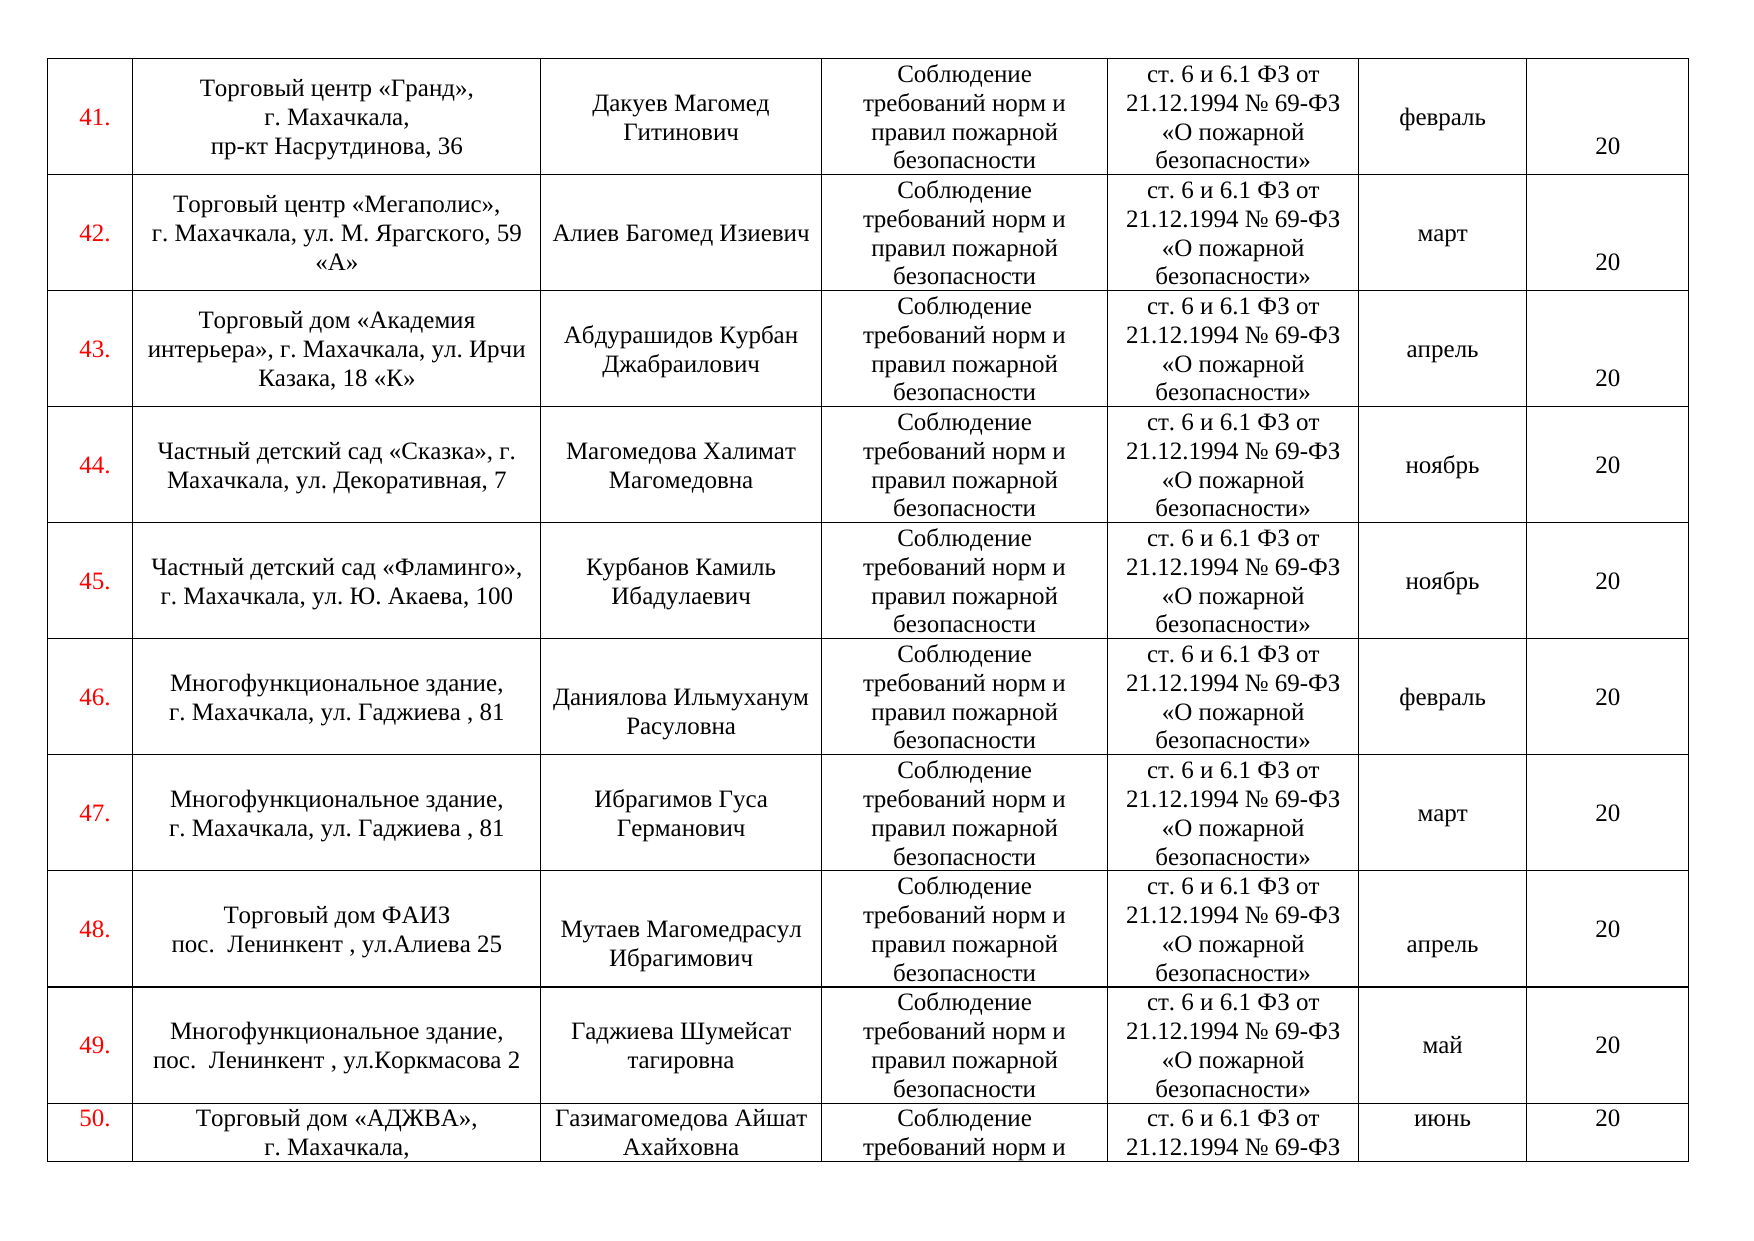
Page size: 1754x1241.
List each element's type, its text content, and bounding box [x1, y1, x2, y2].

table_cell 20 [1527, 639, 1688, 754]
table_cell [1108, 1104, 1358, 1161]
table_cell Соблюдение требований норм и правил пожарной безопасности [822, 407, 1107, 522]
table_cell Соблюдение требований норм и правил пожарной безопасности [822, 291, 1107, 406]
table_cell 20 [1527, 755, 1688, 870]
table_cell [48, 407, 132, 522]
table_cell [541, 1104, 821, 1161]
table_cell Соблюдение требований норм и правил пожарной безопасности [822, 523, 1107, 638]
table_cell 20 [1527, 1104, 1688, 1161]
table_cell март [1359, 755, 1526, 870]
table_cell 20 [1527, 175, 1688, 290]
table_cell [48, 755, 132, 870]
table_cell 20 [1527, 407, 1688, 522]
table_cell Абдурашидов Курбан Джабраилович [541, 291, 821, 406]
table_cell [1108, 59, 1358, 174]
table_cell 20 [1527, 291, 1688, 406]
table_cell [48, 988, 132, 1102]
table_cell [48, 1104, 132, 1161]
table_cell [48, 59, 132, 174]
table_cell [48, 639, 132, 754]
table_cell Торговый центр «Мегаполис», г. Махачкала, ул. М. Ярагского, 59 «А» [133, 175, 540, 290]
table_cell Соблюдение требований норм и правил пожарной безопасности [822, 175, 1107, 290]
table_cell 20 [1527, 871, 1688, 986]
table_cell июнь [1359, 1104, 1526, 1161]
table_cell март [1359, 175, 1526, 290]
table_cell [48, 175, 132, 290]
table_cell Торговый центр «Гранд», г. Махачкала, пр-кт Насрутдинова, 36 [133, 59, 540, 174]
table_cell [48, 523, 132, 638]
table_cell Соблюдение требований норм и правил пожарной безопасности [822, 988, 1107, 1102]
table_cell Многофункциональное здание, г. Махачкала, ул. Гаджиева , 81 [133, 639, 540, 754]
table_cell 20 [1527, 59, 1688, 174]
table_cell апрель [1359, 871, 1526, 986]
table_cell ст. 6 и 6.1 ФЗ от 21.12.1994 № 69-ФЗ «О пожарной безопасности» [1108, 639, 1358, 754]
table_cell Частный детский сад «Сказка», г. Махачкала, ул. Декоративная, 7 [133, 407, 540, 522]
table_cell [133, 1104, 540, 1161]
table_cell ст. 6 и 6.1 ФЗ от 21.12.1994 № 69-ФЗ «О пожарной безопасности» [1108, 755, 1358, 870]
table_cell Гаджиева Шумейсат тагировна [541, 988, 821, 1102]
table_cell Торговый дом «Академия интерьера», г. Махачкала, ул. Ирчи Казака, 18 «К» [133, 291, 540, 406]
table_cell Соблюдение требований норм и правил пожарной безопасности [822, 871, 1107, 986]
table_cell 20 [1527, 523, 1688, 638]
table_cell Соблюдение требований норм и правил пожарной безопасности [822, 755, 1107, 870]
table_cell Курбанов Камиль Ибадулаевич [541, 523, 821, 638]
table_cell Магомедова Халимат Магомедовна [541, 407, 821, 522]
table_cell [48, 871, 132, 986]
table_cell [822, 59, 1107, 174]
table_cell Ибрагимов Гуса Германович [541, 755, 821, 870]
table_cell ст. 6 и 6.1 ФЗ от 21.12.1994 № 69-ФЗ «О пожарной безопасности» [1108, 871, 1358, 986]
table_cell Даниялова Ильмуханум Расуловна [541, 639, 821, 754]
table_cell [822, 1104, 1107, 1161]
table_cell ст. 6 и 6.1 ФЗ от 21.12.1994 № 69-ФЗ «О пожарной безопасности» [1108, 291, 1358, 406]
table_cell апрель [1359, 291, 1526, 406]
table_cell [48, 291, 132, 406]
table_cell февраль [1359, 639, 1526, 754]
table_cell ноябрь [1359, 407, 1526, 522]
table_cell май [1359, 988, 1526, 1102]
table_cell Соблюдение требований норм и правил пожарной безопасности [822, 639, 1107, 754]
table_cell Дакуев Магомед Гитинович [541, 59, 821, 174]
table_cell 20 [1527, 988, 1688, 1102]
table_cell ст. 6 и 6.1 ФЗ от 21.12.1994 № 69-ФЗ «О пожарной безопасности» [1108, 523, 1358, 638]
table_cell Мутаев Магомедрасул Ибрагимович [541, 871, 821, 986]
table_cell Многофункциональное здание, г. Махачкала, ул. Гаджиева , 81 [133, 755, 540, 870]
table_cell Частный детский сад «Фламинго», г. Махачкала, ул. Ю. Акаева, 100 [133, 523, 540, 638]
table_cell ноябрь [1359, 523, 1526, 638]
table_cell ст. 6 и 6.1 ФЗ от 21.12.1994 № 69-ФЗ «О пожарной безопасности» [1108, 407, 1358, 522]
table_cell Многофункциональное здание, пос. Ленинкент , ул.Коркмасова 2 [133, 988, 540, 1102]
table_cell Торговый дом ФАИЗ пос. Ленинкент , ул.Алиева 25 [133, 871, 540, 986]
table_cell Алиев Багомед Изиевич [541, 175, 821, 290]
table_cell февраль [1359, 59, 1526, 174]
table_cell ст. 6 и 6.1 ФЗ от 21.12.1994 № 69-ФЗ «О пожарной безопасности» [1108, 175, 1358, 290]
table_cell ст. 6 и 6.1 ФЗ от 21.12.1994 № 69-ФЗ «О пожарной безопасности» [1108, 988, 1358, 1102]
